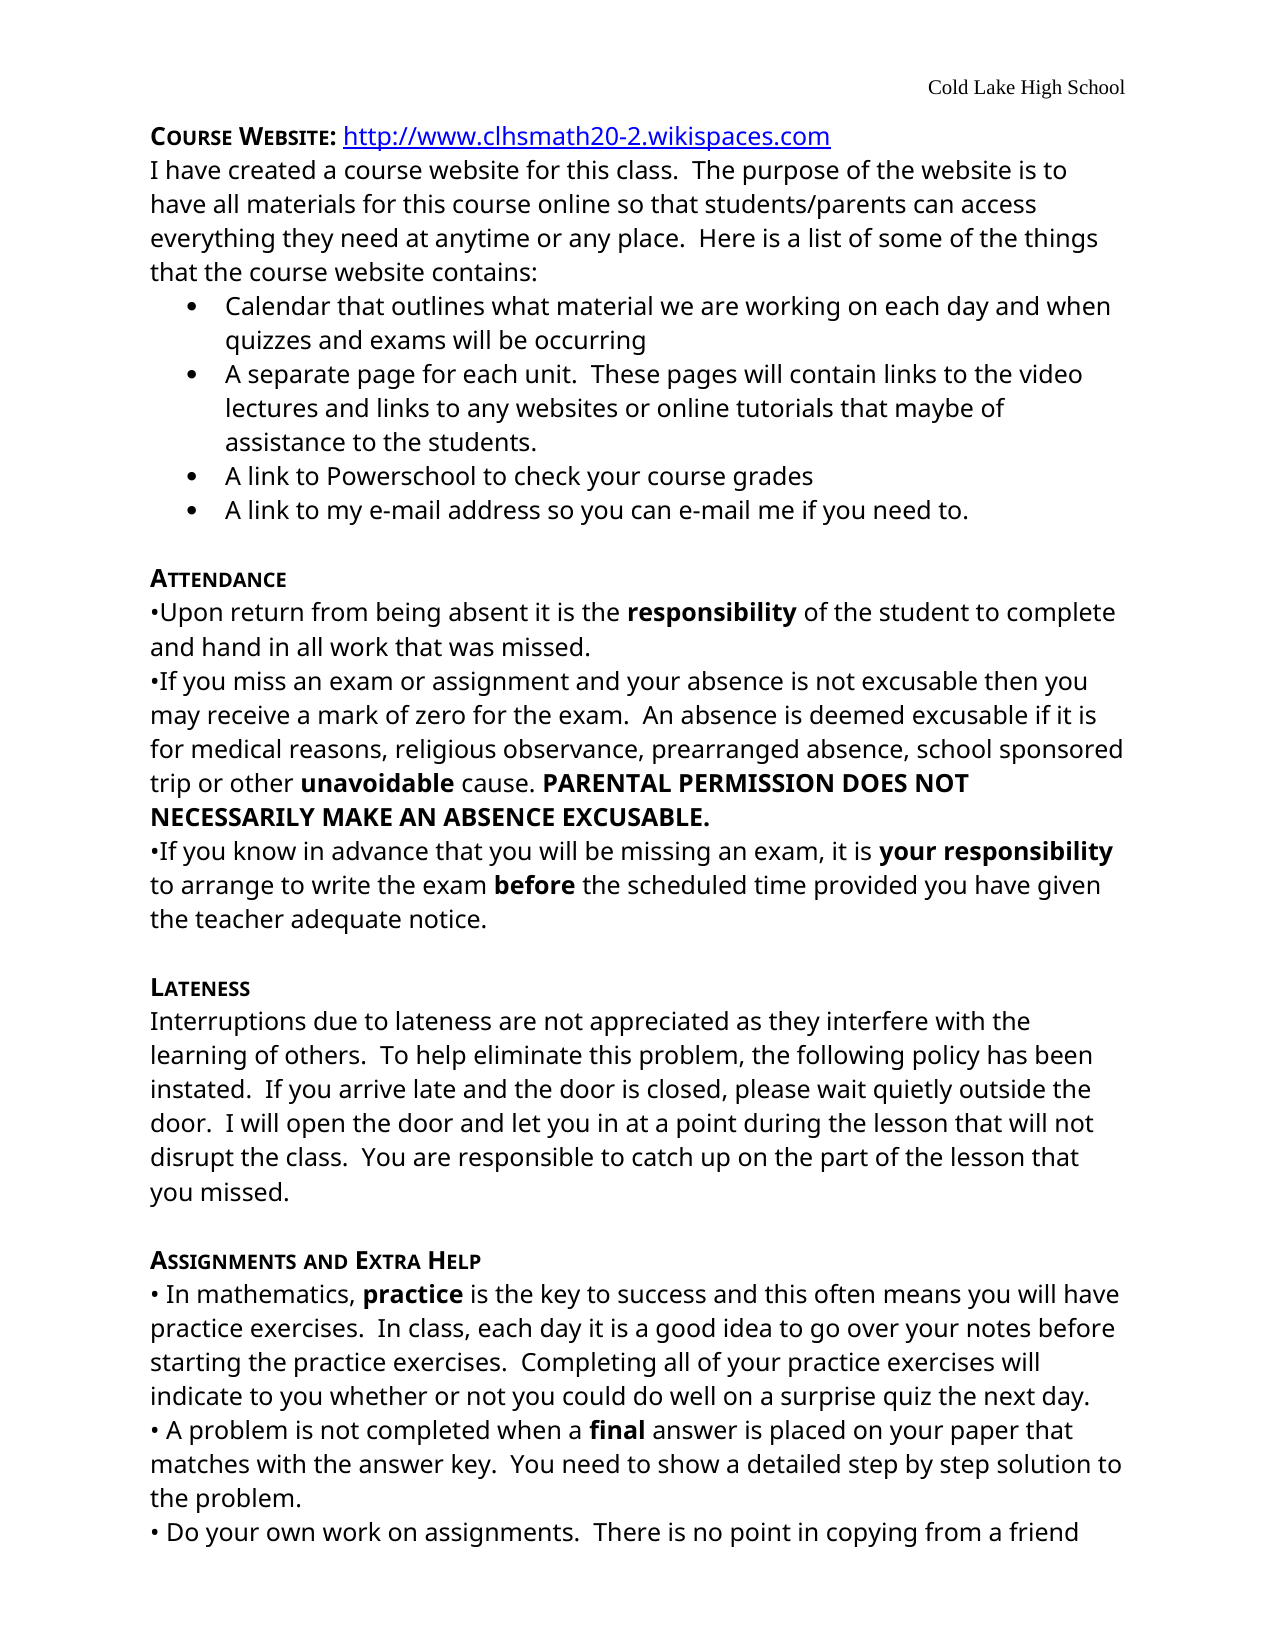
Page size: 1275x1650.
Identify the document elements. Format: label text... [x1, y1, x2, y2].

text I have created a course website for this class. The purpose of the website is to have all materials for this course online so that students/parents can access everything they need at anytime or any place. Here is a list of some of the things that the course website contains: [150, 152, 1125, 288]
list A separate page for each unit. These pages will contain links to the video lectures and links to any websites or online tutorials that maybe of assistance to the students. [187, 357, 1125, 459]
text •If you miss an exam or assignment and your absence is not excusable then you may receive a mark of zero for the exam. An absence is deemed excusable if it is for medical reasons, religious observance, prearranged absence, school sponsored trip or other unavoidable cause. PARENTAL PERMISSION DOES NOT NECESSARILY MAKE AN ABSENCE EXCUSABLE. [150, 663, 1125, 833]
text • In mathematics, practice is the key to success and this often means you will have practice exercises. In class, each day it is a good idea to go over your notes before starting the practice exercises. Completing all of your practice exercises will indicate to you whether or not you could do well on a surprise quiz the next day. [150, 1276, 1125, 1413]
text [150, 1515, 1125, 1549]
text •If you know in advance that you will be missing an exam, it is your responsibility to arrange to write the exam before the scheduled time provided you have given the teacher adequate notice. [150, 833, 1125, 936]
list A link to my e-mail address so you can e-mail me if you need to. [187, 493, 1125, 527]
text Course Website: http://www.clhsmath20-2.wikispaces.com [150, 118, 1125, 152]
text • A problem is not completed when a final answer is placed on your paper that matches with the answer key. You need to show a detailed step by step solution to the problem. [150, 1413, 1125, 1515]
list A link to Powerschool to check your course grades [187, 459, 1125, 493]
text Assignments and Extra Help [150, 1242, 1125, 1276]
text •Upon return from being absent it is the responsibility of the student to complete and hand in all work that was missed. [150, 595, 1125, 663]
text Attendance [150, 561, 1125, 595]
text Interruptions due to lateness are not appreciated as they interfere with the learning of others. To help eliminate this problem, the following policy has been instated. If you arrive late and the door is closed, please wait quietly outside the door. I will open the door and let you in at a point during the lesson that will not disrupt the class. You are responsible to catch up on the part of the lesson that you missed. [150, 1004, 1125, 1208]
text Lateness [150, 970, 1125, 1004]
list Calendar that outlines what material we are working on each day and when quizzes and exams will be occurring [187, 288, 1125, 357]
